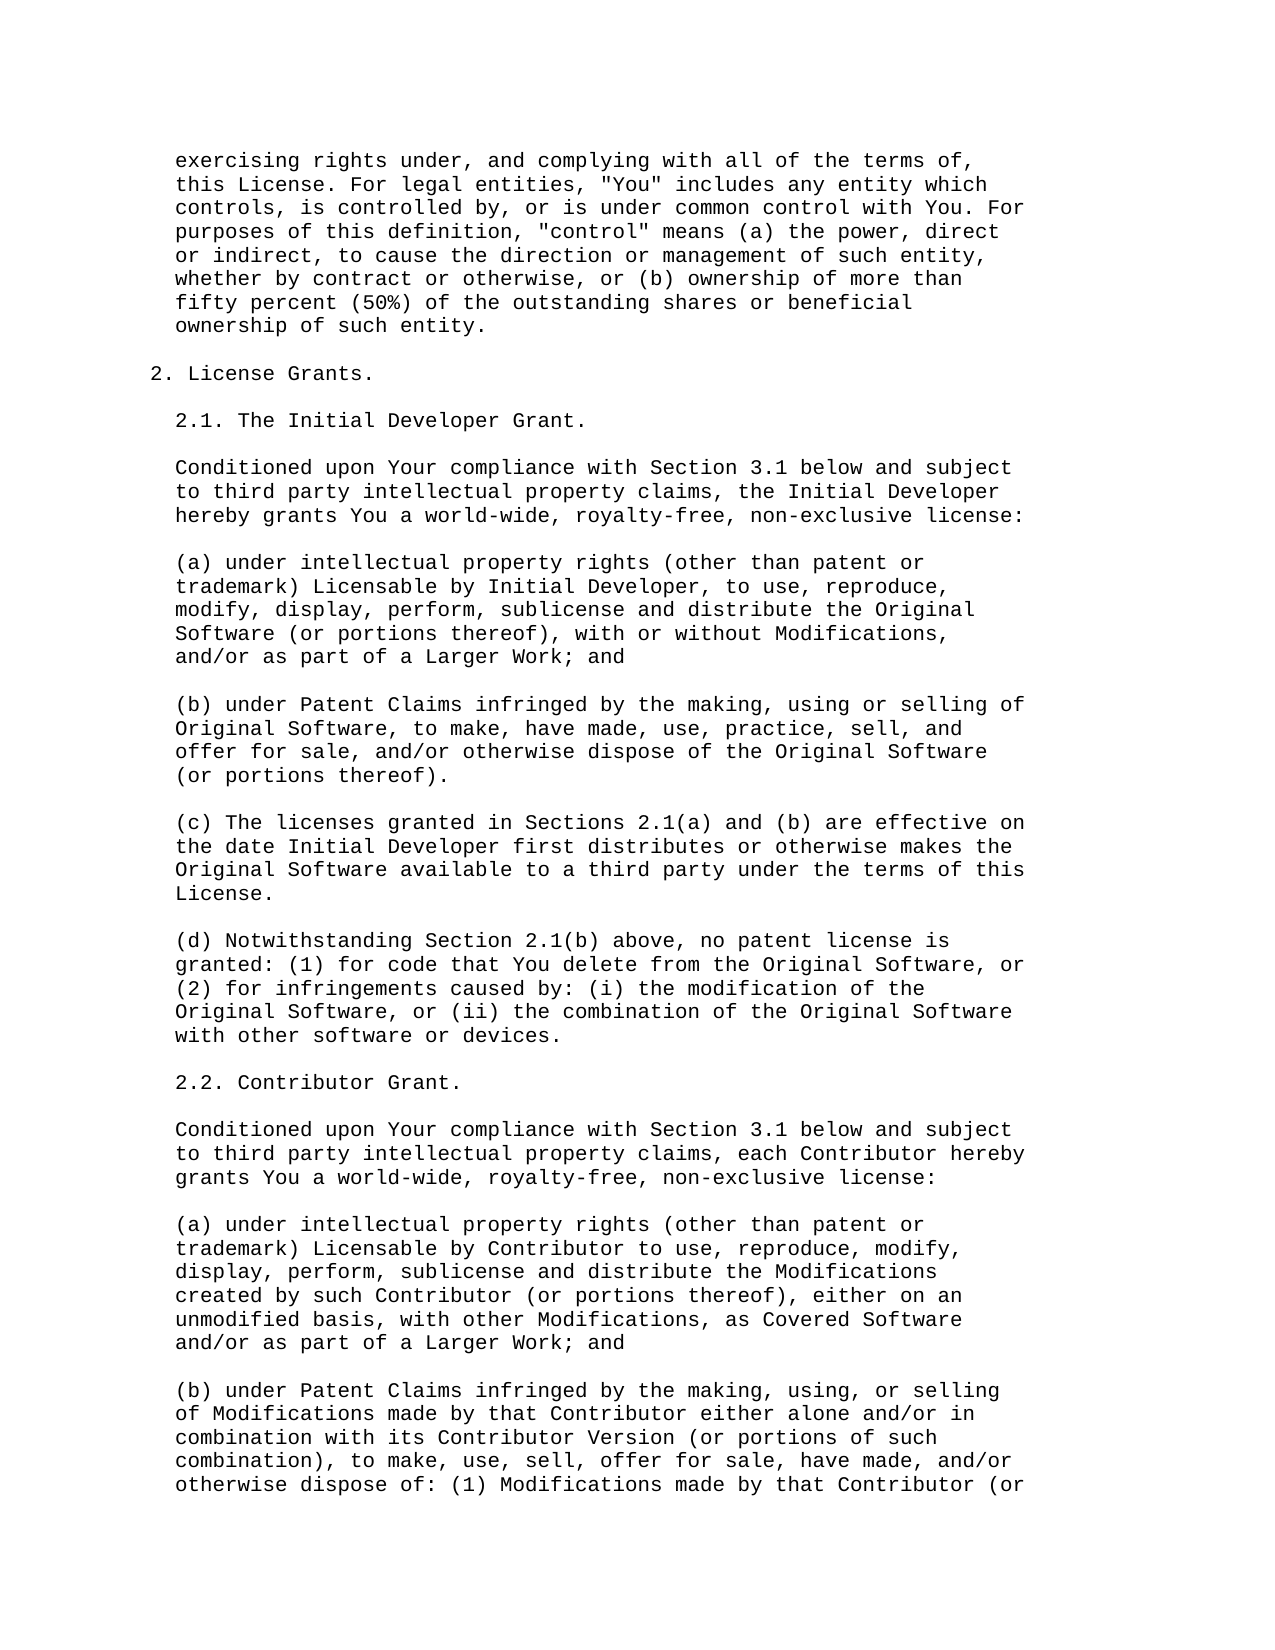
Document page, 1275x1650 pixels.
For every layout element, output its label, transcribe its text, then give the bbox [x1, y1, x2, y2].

text (b) under Patent Claims infringed by the making, using or selling of [150, 694, 1125, 717]
text exercising rights under, and complying with all of the terms of, [150, 150, 1125, 174]
text (2) for infringements caused by: (i) the modification of the [150, 978, 1125, 1001]
text whether by contract or otherwise, or (b) ownership of more than [150, 268, 1125, 292]
text (d) Notwithstanding Section 2.1(b) above, no patent license is [150, 930, 1125, 954]
text Original Software available to a third party under the terms of this [150, 859, 1125, 883]
text Original Software, to make, have made, use, practice, sell, and [150, 717, 1125, 741]
text with other software or devices. [150, 1025, 1125, 1048]
text 2. License Grants. [150, 363, 1125, 386]
text fifty percent (50%) of the outstanding shares or beneficial [150, 292, 1125, 316]
text or indirect, to cause the direction or management of such entity, [150, 244, 1125, 268]
text 2.2. Contributor Grant. [150, 1072, 1125, 1096]
text Software (or portions thereof), with or without Modifications, [150, 623, 1125, 647]
text granted: (1) for code that You delete from the Original Software, or [150, 954, 1125, 978]
text hereby grants You a world-wide, royalty-free, non-exclusive license: [150, 505, 1125, 528]
text Original Software, or (ii) the combination of the Original Software [150, 1001, 1125, 1025]
text to third party intellectual property claims, the Initial Developer [150, 481, 1125, 505]
text trademark) Licensable by Initial Developer, to use, reproduce, [150, 576, 1125, 599]
text combination with its Contributor Version (or portions of such [150, 1427, 1125, 1451]
text (a) under intellectual property rights (other than patent or [150, 552, 1125, 576]
text (b) under Patent Claims infringed by the making, using, or selling [150, 1379, 1125, 1403]
text License. [150, 883, 1125, 907]
text ownership of such entity. [150, 316, 1125, 339]
text unmodified basis, with other Modifications, as Covered Software [150, 1309, 1125, 1332]
text Conditioned upon Your compliance with Section 3.1 below and subject [150, 1119, 1125, 1143]
text grants You a world-wide, royalty-free, non-exclusive license: [150, 1167, 1125, 1190]
text controls, is controlled by, or is under common control with You. For [150, 197, 1125, 221]
text display, perform, sublicense and distribute the Modifications [150, 1261, 1125, 1285]
text (or portions thereof). [150, 765, 1125, 788]
text 2.1. The Initial Developer Grant. [150, 410, 1125, 434]
text Conditioned upon Your compliance with Section 3.1 below and subject [150, 457, 1125, 481]
text modify, display, perform, sublicense and distribute the Original [150, 599, 1125, 623]
text the date Initial Developer first distributes or otherwise makes the [150, 836, 1125, 859]
text and/or as part of a Larger Work; and [150, 1332, 1125, 1356]
text combination), to make, use, sell, offer for sale, have made, and/or [150, 1451, 1125, 1474]
text offer for sale, and/or otherwise dispose of the Original Software [150, 741, 1125, 765]
text this License. For legal entities, "You" includes any entity which [150, 174, 1125, 197]
text to third party intellectual property claims, each Contributor hereby [150, 1143, 1125, 1167]
text of Modifications made by that Contributor either alone and/or in [150, 1403, 1125, 1427]
text purposes of this definition, "control" means (a) the power, direct [150, 221, 1125, 244]
text (a) under intellectual property rights (other than patent or [150, 1214, 1125, 1238]
text created by such Contributor (or portions thereof), either on an [150, 1285, 1125, 1309]
text trademark) Licensable by Contributor to use, reproduce, modify, [150, 1238, 1125, 1261]
text and/or as part of a Larger Work; and [150, 647, 1125, 670]
text (c) The licenses granted in Sections 2.1(a) and (b) are effective on [150, 812, 1125, 836]
text otherwise dispose of: (1) Modifications made by that Contributor (or [150, 1474, 1125, 1498]
